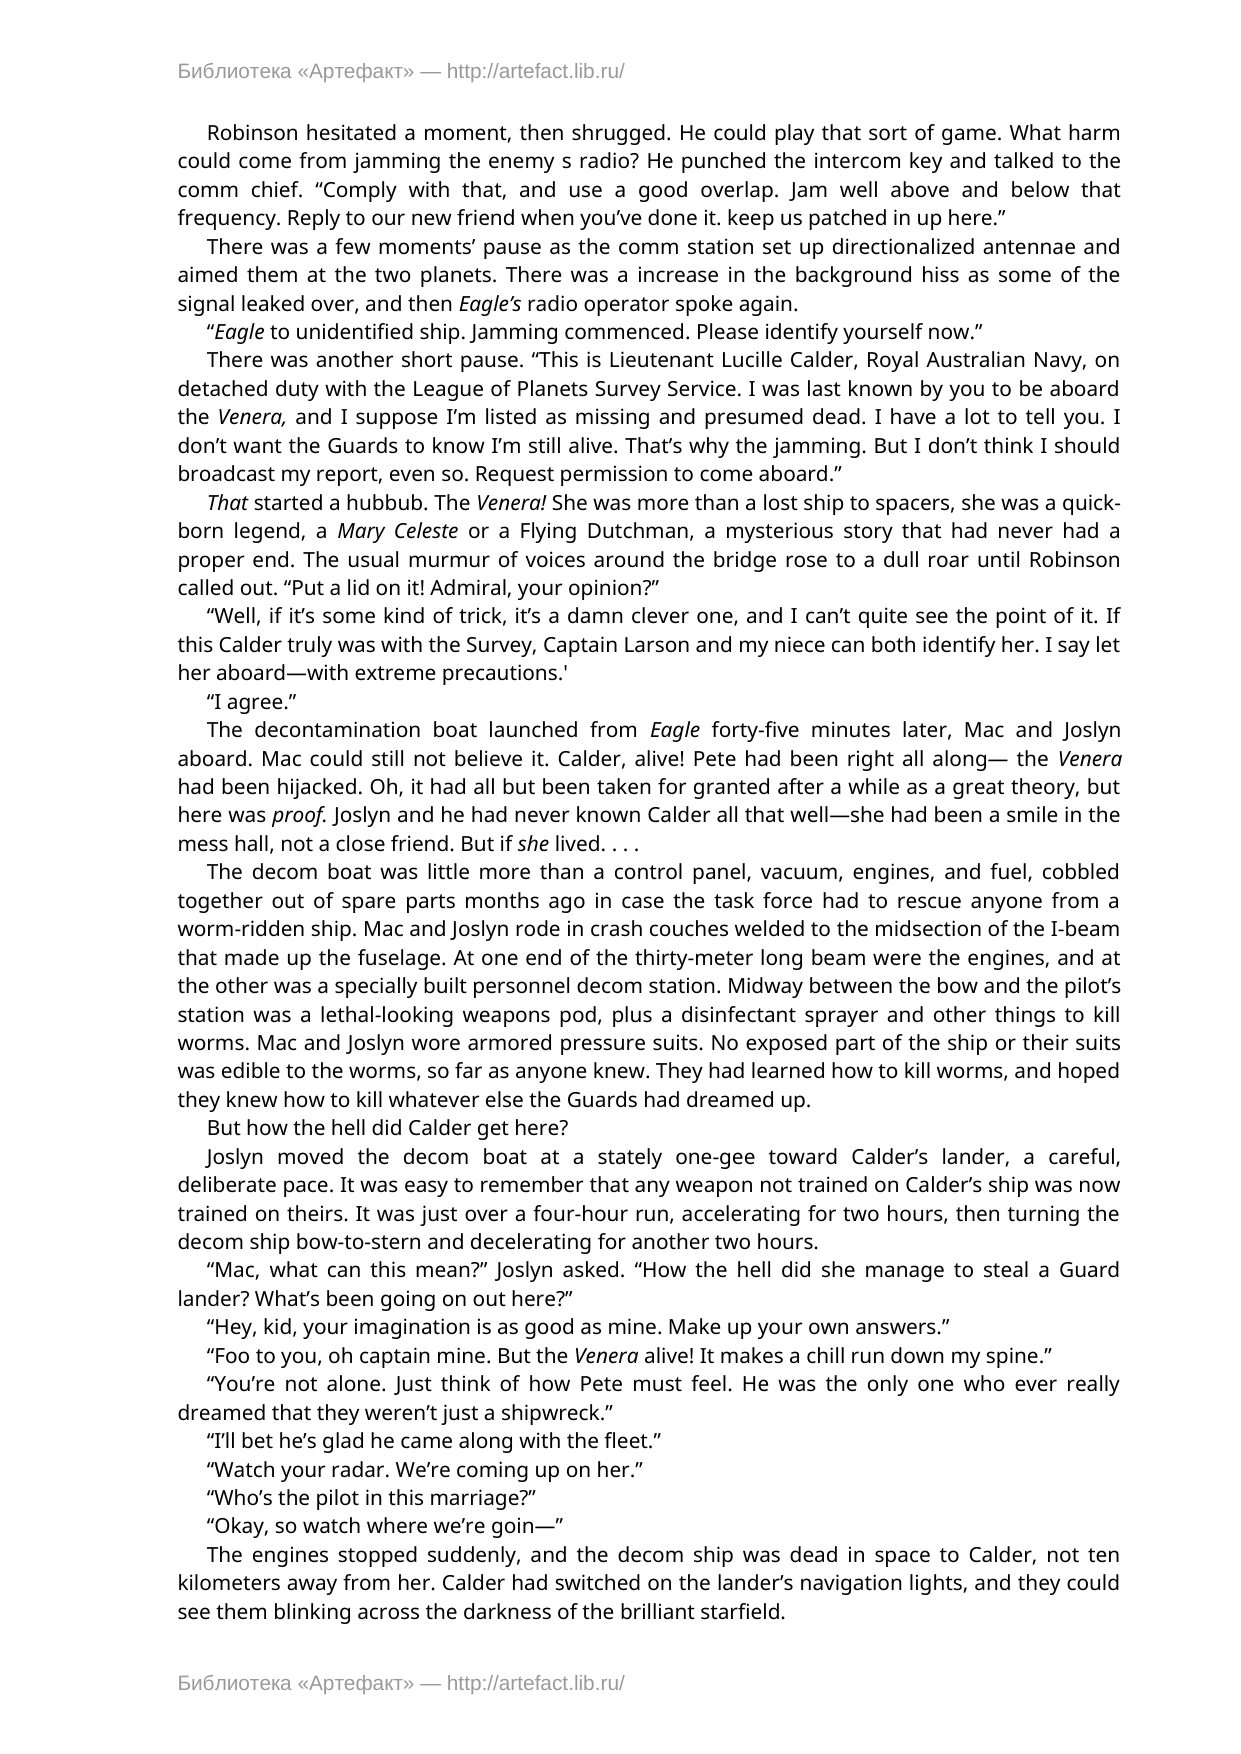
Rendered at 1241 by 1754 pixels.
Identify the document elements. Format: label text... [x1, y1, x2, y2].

text That started a hubbub. The Venera! She was more than a lost ship to spacers, she was a quick-born legend, a Mary Celeste or a Flying Dutchman, a mysterious story that had never had a proper end. The usual murmur of voices around the bridge rose to a dull roar until Robinson called out. “Put a lid on it! Admiral, your opinion?” [177, 488, 1122, 602]
text The decom boat was little more than a control panel, vacuum, engines, and fuel, cobbled together out of spare parts months ago in case the task force had to rescue anyone from a worm-ridden ship. Mac and Joslyn rode in crash couches welded to the midsection of the I-beam that made up the fuselage. At one end of the thirty-meter long beam were the engines, and at the other was a specially built personnel decom station. Midway between the bow and the pilot’s station was a lethal-looking weapons pod, plus a disinfectant sprayer and other things to kill worms. Mac and Joslyn wore armored pressure suits. No exposed part of the ship or their suits was edible to the worms, so far as anyone knew. They had learned how to kill worms, and hoped they knew how to kill whatever else the Guards had dreamed up. [177, 857, 1122, 1113]
text “Watch your radar. We’re coming up on her.” [177, 1455, 1122, 1483]
text There was another short pause. “This is Lieutenant Lucille Calder, Royal Australian Navy, on detached duty with the League of Planets Survey Service. I was last known by you to be aboard the Venera, and I suppose I’m listed as missing and presumed dead. I have a lot to tell you. I don’t want the Guards to know I’m still alive. That’s why the jamming. But I don’t think I should broadcast my report, even so. Request permission to come aboard.” [177, 346, 1122, 488]
text “Eagle to unidentified ship. Jamming commenced. Please identify yourself now.” [177, 317, 1122, 346]
text “Okay, so watch where we’re goin—” [177, 1512, 1122, 1540]
text “Who’s the pilot in this marriage?” [177, 1483, 1122, 1512]
text Joslyn moved the decom boat at a stately one-gee toward Calder’s lander, a careful, deliberate pace. It was easy to remember that any weapon not trained on Calder’s ship was now trained on theirs. It was just over a four-hour run, accelerating for two hours, then turning the decom ship bow-to-stern and decelerating for another two hours. [177, 1142, 1122, 1256]
text There was a few moments’ pause as the comm station set up directionalized antennae and aimed them at the two planets. There was a increase in the background hiss as some of the signal leaked over, and then Eagle’s radio operator spoke again. [177, 232, 1122, 317]
text “I’ll bet he’s glad he came along with the fleet.” [177, 1426, 1122, 1455]
text But how the hell did Calder get here? [177, 1113, 1122, 1142]
text “I agree.” [177, 687, 1122, 715]
text “Hey, kid, your imagination is as good as mine. Make up your own answers.” [177, 1312, 1122, 1341]
text “You’re not alone. Just think of how Pete must feel. He was the only one who ever really dreamed that they weren’t just a shipwreck.” [177, 1369, 1122, 1426]
text Robinson hesitated a moment, then shrugged. He could play that sort of game. What harm could come from jamming the enemy s radio? He punched the intercom key and talked to the comm chief. “Comply with that, and use a good overlap. Jam well above and below that frequency. Reply to our new friend when you’ve done it. keep us patched in up here.” [177, 118, 1122, 232]
text The engines stopped suddenly, and the decom ship was dead in space to Calder, not ten kilometers away from her. Calder had switched on the lander’s navigation lights, and they could see them blinking across the darkness of the brilliant starfield. [177, 1540, 1122, 1625]
text “Foo to you, oh captain mine. But the Venera alive! It makes a chill run down my spine.” [177, 1341, 1122, 1369]
text The decontamination boat launched from Eagle forty-five minutes later, Mac and Joslyn aboard. Mac could still not believe it. Calder, alive! Pete had been right all along— the Venera had been hijacked. Oh, it had all but been taken for granted after a while as a great theory, but here was proof. Joslyn and he had never known Calder all that well—she had been a smile in the mess hall, not a close friend. But if she lived. . . . [177, 715, 1122, 857]
text “Well, if it’s some kind of trick, it’s a damn clever one, and I can’t quite see the point of it. If this Calder truly was with the Survey, Captain Larson and my niece can both identify her. I say let her aboard—with extreme precautions.' [177, 602, 1122, 687]
text “Mac, what can this mean?” Joslyn asked. “How the hell did she manage to steal a Guard lander? What’s been going on out here?” [177, 1256, 1122, 1312]
